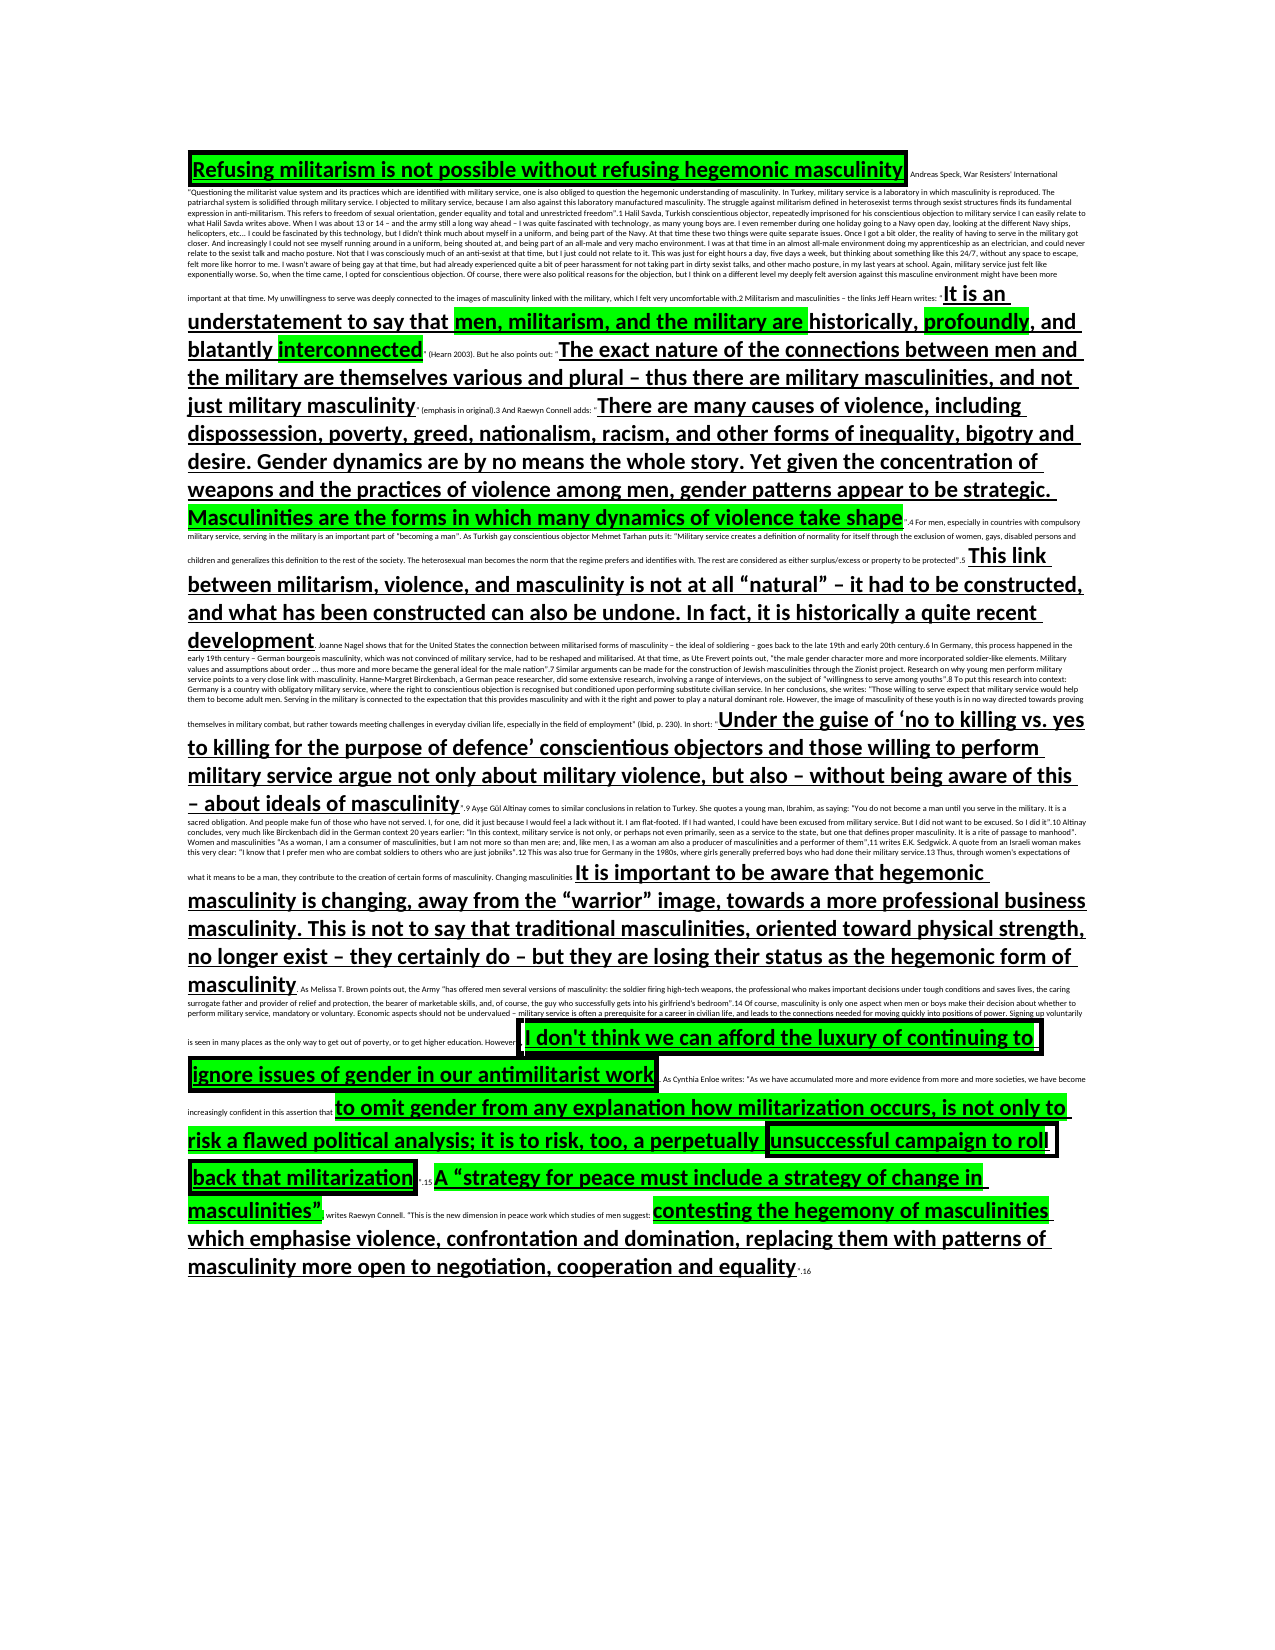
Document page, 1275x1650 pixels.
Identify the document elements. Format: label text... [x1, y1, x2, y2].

text Refusing militarism is not possible without refusing hegemonic masculinity Andreas Speck, War Resisters' International “Questioning the militarist value system and its practices which are identified with military service, one is also obliged to question the hegemonic understanding of masculinity. In Turkey, military service is a laboratory in which masculinity is reproduced. The patriarchal system is solidified through military service. I objected to military service, because I am also against this laboratory manufactured masculinity. The struggle against militarism defined in heterosexist terms through sexist structures finds its fundamental expression in anti-militarism. This refers to freedom of sexual orientation, gender equality and total and unrestricted freedom”.1 Halil Savda, Turkish conscientious objector, repeatedly imprisoned for his conscientious objection to military service I can easily relate to what Halil Savda writes above. When I was about 13 or 14 – and the army still a long way ahead – I was quite fascinated with technology, as many young boys are. I even remember during one holiday going to a Navy open day, looking at the different Navy ships, helicopters, etc... I could be fascinated by this technology, but I didn't think much about myself in a uniform, and being part of the Navy. At that time these two things were quite separate issues. Once I got a bit older, the reality of having to serve in the military got closer. And increasingly I could not see myself running around in a uniform, being shouted at, and being part of an all-male and very macho environment. I was at that time in an almost all-male environment doing my apprenticeship as an electrician, and could never relate to the sexist talk and macho posture. Not that I was consciously much of an anti-sexist at that time, but I just could not relate to it. This was just for eight hours a day, five days a week, but thinking about something like this 24/7, without any space to escape, felt more like horror to me. I wasn't aware of being gay at that time, but had already experienced quite a bit of peer harassment for not taking part in dirty sexist talks, and other macho posture, in my last years at school. Again, military service just felt like exponentially worse. So, when the time came, I opted for conscientious objection. Of course, there were also political reasons for the objection, but I think on a different level my deeply felt aversion against this masculine environment might have been more important at that time. My unwillingness to serve was deeply connected to the images of masculinity linked with the military, which I felt very uncomfortable with.2 Militarism and masculinities – the links Jeff Hearn writes: “It is an understatement to say that men, militarism, and the military are historically, profoundly, and blatantly interconnected” (Hearn 2003). But he also points out: “The exact nature of the connections between men and the military are themselves various and plural – thus there are military masculinities, and not just military masculinity” (emphasis in original).3 And Raewyn Connell adds: “There are many causes of violence, including dispossession, poverty, greed, nationalism, racism, and other forms of inequality, bigotry and desire. Gender dynamics are by no means the whole story. Yet given the concentration of weapons and the practices of violence among men, gender patterns appear to be strategic. Masculinities are the forms in which many dynamics of violence take shape”.4 For men, especially in countries with compulsory military service, serving in the military is an important part of “becoming a man”. As Turkish gay conscientious objector Mehmet Tarhan puts it: “Military service creates a definition of normality for itself through the exclusion of women, gays, disabled persons and children and generalizes this definition to the rest of the society. The heterosexual man becomes the norm that the regime prefers and identifies with. The rest are considered as either surplus/excess or property to be protected”.5 This link between militarism, violence, and masculinity is not at all “natural” – it had to be constructed, and what has been constructed can also be undone. In fact, it is historically a quite recent development. Joanne Nagel shows that for the United States the connection between militarised forms of masculinity – the ideal of soldiering – goes back to the late 19th and early 20th century.6 In Germany, this process happened in the early 19th century – German bourgeois masculinity, which was not convinced of military service, had to be reshaped and militarised. At that time, as Ute Frevert points out, “the male gender character more and more incorporated soldier-like elements. Military values and assumptions about order ... thus more and more became the general ideal for the male nation”.7 Similar arguments can be made for the construction of Jewish masculinities through the Zionist project. Research on why young men perform military service points to a very close link with masculinity. Hanne-Margret Birckenbach, a German peace researcher, did some extensive research, involving a range of interviews, on the subject of “willingness to serve among youths”.8 To put this research into context: Germany is a country with obligatory military service, where the right to conscientious objection is recognised but conditioned upon performing substitute civilian service. In her conclusions, she writes: “Those willing to serve expect that military service would help them to become adult men. Serving in the military is connected to the expectation that this provides masculinity and with it the right and power to play a natural dominant role. However, the image of masculinity of these youth is in no way directed towards proving themselves in military combat, but rather towards meeting challenges in everyday civilian life, especially in the field of employment” (Ibid, p. 230). In short: "Under the guise of ‘no to killing vs. yes to killing for the purpose of defence’ conscientious objectors and those willing to perform military service argue not only about military violence, but also – without being aware of this – about ideals of masculinity”.9 Ayşe Gül Altinay comes to similar conclusions in relation to Turkey. She quotes a young man, Ibrahim, as saying: “You do not become a man until you serve in the military. It is a sacred obligation. And people make fun of those who have not served. I, for one, did it just because I would feel a lack without it. I am flat-footed. If I had wanted, I could have been excused from military service. But I did not want to be excused. So I did it”.10 Altinay concludes, very much like Birckenbach did in the German context 20 years earlier: “In this context, military service is not only, or perhaps not even primarily, seen as a service to the state, but one that defines proper masculinity. It is a rite of passage to manhood”. Women and masculinities “As a woman, I am a consumer of masculinities, but I am not more so than men are; and, like men, I as a woman am also a producer of masculinities and a performer of them”,11 writes E.K. Sedgwick. A quote from an Israeli woman makes this very clear: “I know that I prefer men who are combat soldiers to others who are just jobniks”.12 This was also true for Germany in the 1980s, where girls generally preferred boys who had done their military service.13 Thus, through women's expectations of what it means to be a man, they contribute to the creation of certain forms of masculinity. Changing masculinities It is important to be aware that hegemonic masculinity is changing, away from the “warrior” image, towards a more professional business masculinity. This is not to say that traditional masculinities, oriented toward physical strength, no longer exist – they certainly do – but they are losing their status as the hegemonic form of masculinity. As Melissa T. Brown points out, the Army “has offered men several versions of masculinity: the soldier firing high-tech weapons, the professional who makes important decisions under tough conditions and saves lives, the caring surrogate father and provider of relief and protection, the bearer of marketable skills, and, of course, the guy who successfully gets into his girlfriend's bedroom”.14 Of course, masculinity is only one aspect when men or boys make their decision about whether to perform military service, mandatory or voluntary. Economic aspects should not be undervalued – military service is often a prerequisite for a career in civilian life, and leads to the connections needed for moving quickly into positions of power. Signing up voluntarily is seen in many places as the only way to get out of poverty, or to get higher education. However, I don't think we can afford the luxury of continuing to ignore issues of gender in our antimilitarist work. As Cynthia Enloe writes: “As we have accumulated more and more evidence from more and more societies, we have become increasingly confident in this assertion that to omit gender from any explanation how militarization occurs, is not only to risk a flawed political analysis; it is to risk, too, a perpetually unsuccessful campaign to roll back that militarization”.15 A “strategy for peace must include a strategy of change in masculinities”, writes Raewyn Connell. “This is the new dimension in peace work which studies of men suggest: contesting the hegemony of masculinities which emphasise violence, confrontation and domination, replacing them with patterns of masculinity more open to negotiation, cooperation and equality”.16 [187, 150, 1087, 910]
